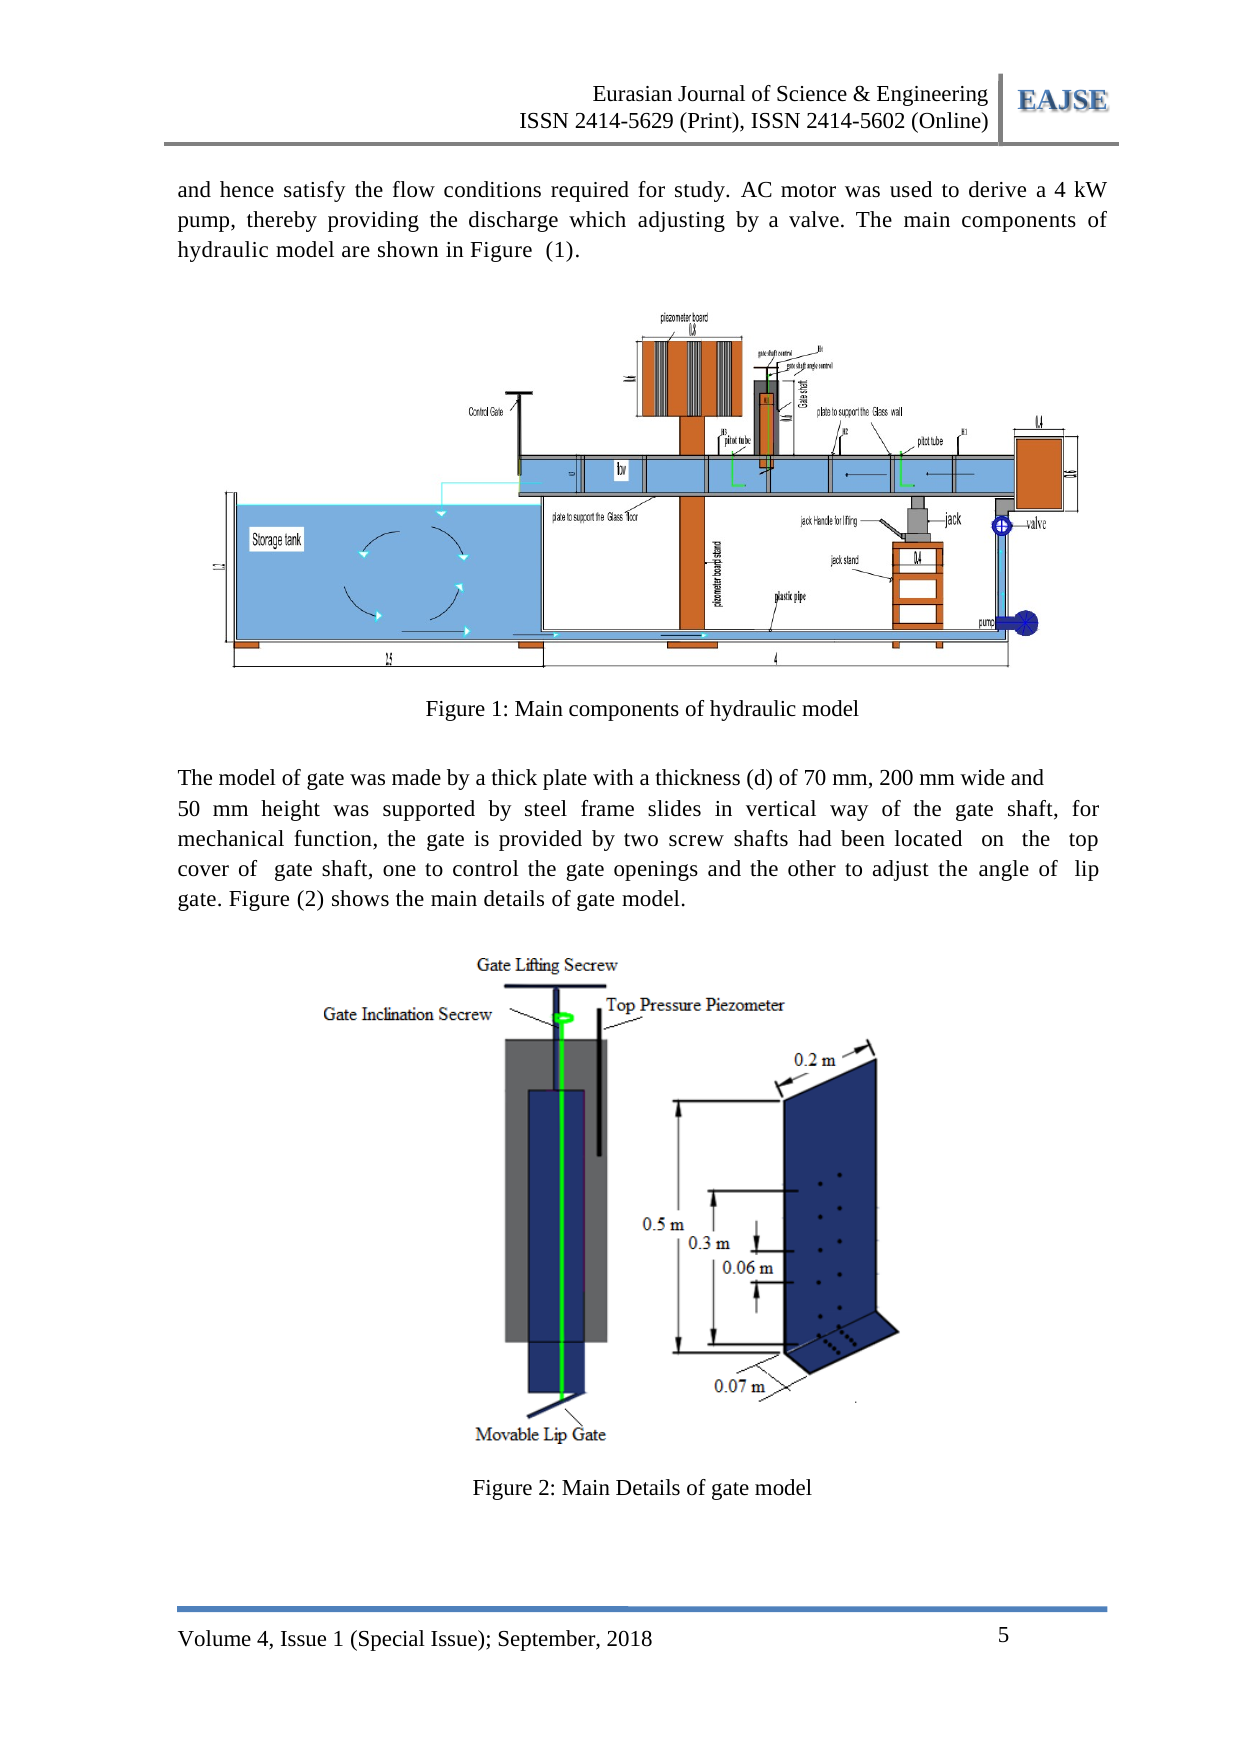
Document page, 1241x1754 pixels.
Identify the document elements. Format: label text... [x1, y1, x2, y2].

text Figure 2: Main Details of gate model [158, 1474, 1127, 1501]
picture [1017, 89, 1111, 114]
text 50 mm height was supported by steel frame slides in vertical way of the gate shaft, for mechanical function, the gate is provided by two screw shafts had been located on the top cover of gate shaft, one to control the gate openings and the other to adjust the angle of lip gate. Figure (2) shows the main details of gate model. [177, 794, 1099, 912]
text and hence satisfy the flow conditions required for study. AC motor was used to derive a 4 kW pump, thereby providing the discharge which adjusting by a valve. The main components of hydraulic model are shown in Figure (1). [177, 176, 1107, 263]
text Figure 1: Main components of hydraulic model [158, 696, 1127, 722]
picture [212, 312, 1079, 668]
picture [323, 958, 901, 1444]
text The model of gate was made by a thick plate with a thickness (d) of 70 mm, 200 mm wide and [177, 764, 1240, 791]
